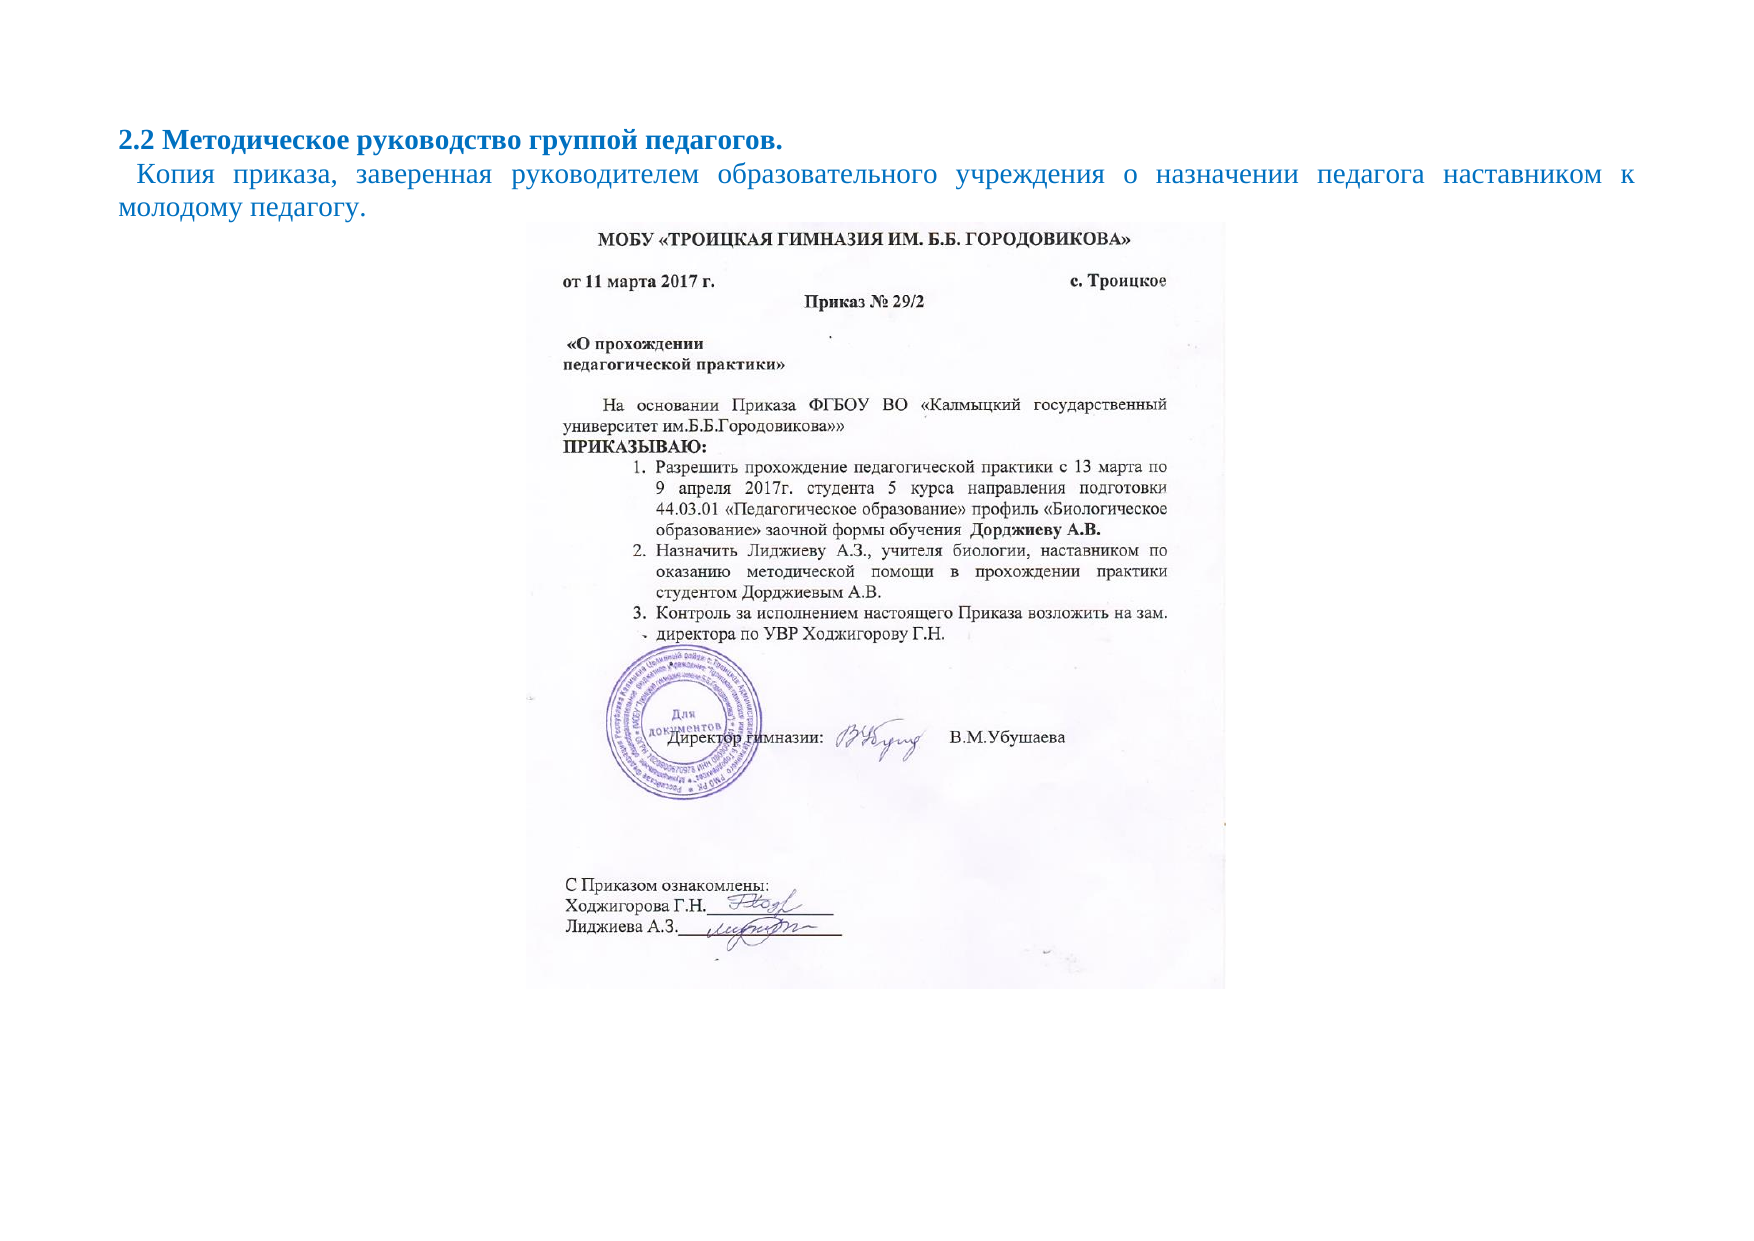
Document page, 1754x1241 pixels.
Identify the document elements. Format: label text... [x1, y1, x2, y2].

text 2.2 Методическое руководство группой педагогов. [118, 122, 1636, 156]
picture [526, 222, 1226, 989]
text Копия приказа, заверенная руководителем образовательного учреждения о назначении педагога наставником к молодому педагогу. [118, 156, 1636, 223]
